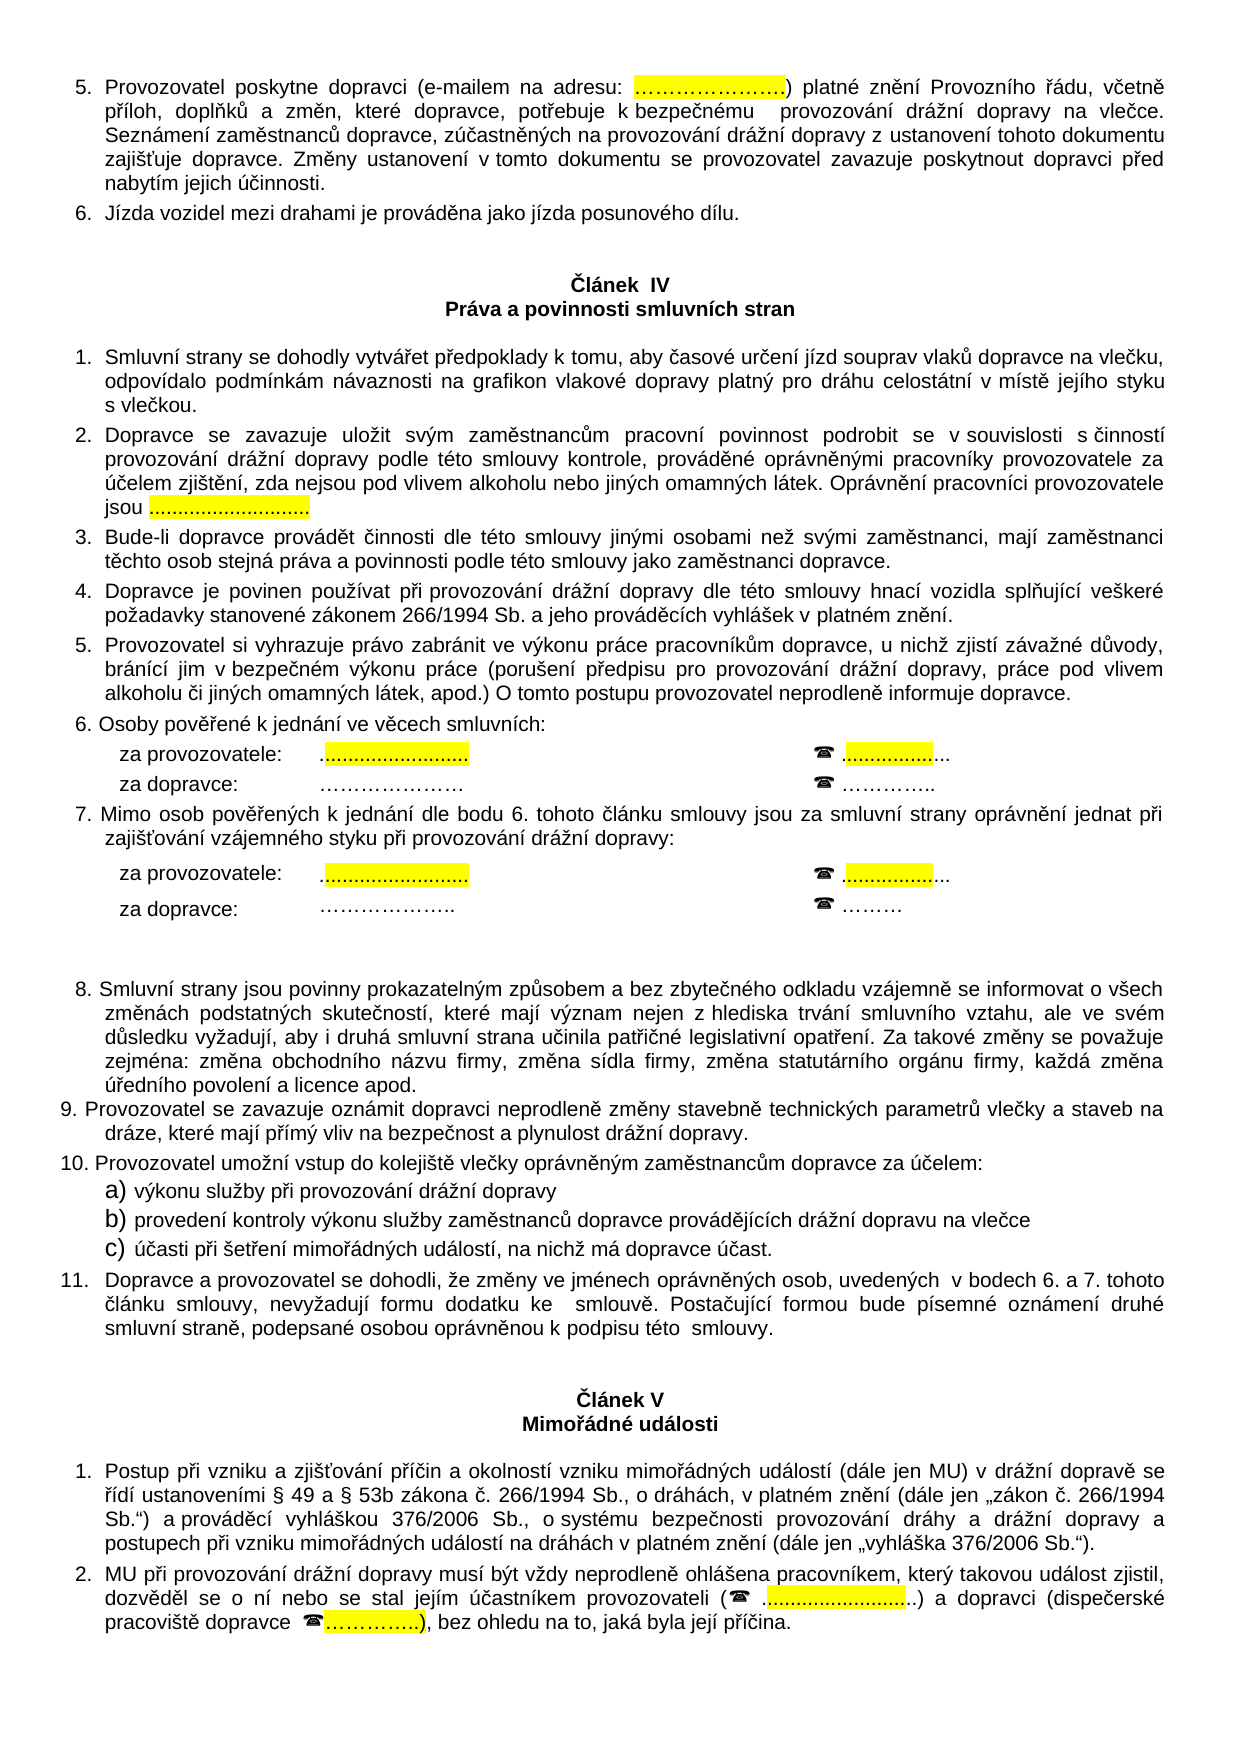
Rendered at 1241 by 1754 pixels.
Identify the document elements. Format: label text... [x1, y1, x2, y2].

text Článek IV [75, 273, 1165, 297]
text 2. Dopravce se zavazuje uložit svým zaměstnancům pracovní povinnost podrobit se v souvislosti s činností provozování drážní dopravy podle této smlouvy kontrole, prováděné oprávněnými pracovníky provozovatele za účelem zjištění, zda nejsou pod vlivem alkoholu nebo jiných omamných látek. Oprávnění pracovníci provozovatele jsou ............................ [75, 423, 1165, 519]
list výkonu služby při provozování drážní dopravy [104, 1175, 1165, 1204]
table_header ................... [806, 735, 1042, 772]
text 5. Provozovatel si vyhrazuje právo zabránit ve výkonu práce pracovníkům dopravce, u nichž zjistí závažné důvody, bránící jim v bezpečném výkonu práce (porušení předpisu pro provozování drážní dopravy, práce pod vlivem alkoholu či jiných omamných látek, apod.) O tomto postupu provozovatel neprodleně informuje dopravce. [75, 633, 1165, 705]
list provedení kontroly výkonu služby zaměstnanců dopravce provádějících drážní dopravu na vlečce [104, 1204, 1165, 1233]
table_header ................... [806, 856, 1042, 893]
list účasti při šetření mimořádných událostí, na nichž má dopravce účast. [104, 1233, 1165, 1261]
text 8. Smluvní strany jsou povinny prokazatelným způsobem a bez zbytečného odkladu vzájemně se informovat o všech změnách podstatných skutečností, které mají význam nejen z hlediska trvání smluvního vztahu, ale ve svém důsledku vyžadují, aby i druhá smluvní strana učinila patřičné legislativní opatření. Za takové změny se považuje zejména: změna obchodního názvu firmy, změna sídla firmy, změna statutárního orgánu firmy, každá změna úředního povolení a licence apod. [75, 977, 1165, 1097]
text Mimořádné události [75, 1411, 1165, 1435]
table_cell ……… [806, 893, 1042, 953]
text 6. Osoby pověřené k jednání ve věcech smluvních: [75, 711, 1165, 735]
text 7. Mimo osob pověřených k jednání dle bodu 6. tohoto článku smlouvy jsou za smluvní strany oprávnění jednat při zajišťování vzájemného styku při provozování drážní dopravy: [75, 802, 1165, 850]
text 9. Provozovatel se zavazuje oznámit dopravci neprodleně změny stavebně technických parametrů vlečky a staveb na dráze, které mají přímý vliv na bezpečnost a plynulost drážní dopravy. [60, 1097, 1165, 1145]
table_cell za dopravce: [112, 772, 318, 802]
table_cell ………….. [806, 772, 1042, 802]
table_header .......................... [319, 735, 806, 772]
text 1. Postup při vzniku a zjišťování příčin a okolností vzniku mimořádných událostí (dále jen MU) v drážní dopravě se řídí ustanoveními § § 53b zákona č. 266/1994 Sb., o dráhách, v platném znění (dále jen „zákon č. 266/1994 Sb.“) a prováděcí vyhláškou 376/2006 Sb., o systému bezpečnosti provozování dráhy a drážní dopravy a postupech při vzniku mimořádných událostí na dráhách v platném znění (dále jen „vyhláška 376/2006 Sb.“). [75, 1459, 1165, 1555]
table_header .......................... [319, 856, 806, 893]
table_header za provozovatele: [112, 735, 318, 772]
text 10. Provozovatel umožní vstup do kolejiště vlečky oprávněným zaměstnancům dopravce za účelem: [60, 1151, 1165, 1175]
text 11. Dopravce a provozovatel se dohodli, že změny ve jménech oprávněných osob, uvedených v bodech 7. tohoto článku smlouvy, nevyžadují formu dodatku ke smlouvě. Postačující formou bude písemné oznámení druhé smluvní straně, podepsané osobou oprávněnou k podpisu této smlouvy. [60, 1268, 1165, 1339]
text 3. Bude-li dopravce provádět činnosti dle této smlouvy jinými osobami než svými zaměstnanci, mají zaměstnanci těchto osob stejná práva a povinnosti podle této smlouvy jako zaměstnanci dopravce. [75, 525, 1165, 573]
list Smluvní strany se dohodly vytvářet předpoklady k tomu, aby časové určení jízd souprav vlaků dopravce na vlečku, odpovídalo podmínkám návaznosti na grafikon vlakové dopravy platný pro dráhu celostátní v místě jejího styku s vlečkou. [75, 345, 1165, 417]
text Práva a povinnosti smluvních stran [75, 297, 1165, 321]
table_cell ……………….. [319, 893, 806, 953]
text 4. Dopravce je povinen používat při provozování drážní dopravy dle této smlouvy hnací vozidla splňující veškeré požadavky stanovené zákonem 266/1994 Sb. a jeho prováděcích vyhlášek v platném znění. [75, 579, 1165, 627]
text 5. Provozovatel poskytne dopravci (e-mailem na adresu: ………………….) platné znění Provozního řádu, včetně příloh, doplňků a změn, které dopravce, potřebuje k bezpečnému provozování drážní dopravy na vlečce. Seznámení zaměstnanců dopravce, zúčastněných na provozování drážní dopravy z ustanovení tohoto dokumentu zajišťuje dopravce. Změny ustanovení v tomto dokumentu se provozovatel zavazuje poskytnout dopravci před nabytím jejich účinnosti. [75, 75, 1165, 195]
text Článek V [75, 1387, 1165, 1411]
table_cell za dopravce: [112, 893, 318, 953]
table_header za provozovatele: [112, 856, 318, 893]
text 2. MU při provozování drážní dopravy musí být vždy neprodleně ohlášena pracovníkem, který takovou událost zjistil, dozvěděl se o ní nebo se stal jejím účastníkem provozovateli ( ...........................) a dopravci (dispečerské pracoviště dopravce …………..), bez ohledu na to, jaká byla její příčina. [75, 1561, 1165, 1633]
table_cell ………………… [319, 772, 806, 802]
text 6. Jízda vozidel mezi drahami je prováděna jako jízda posunového dílu. [75, 201, 1165, 225]
